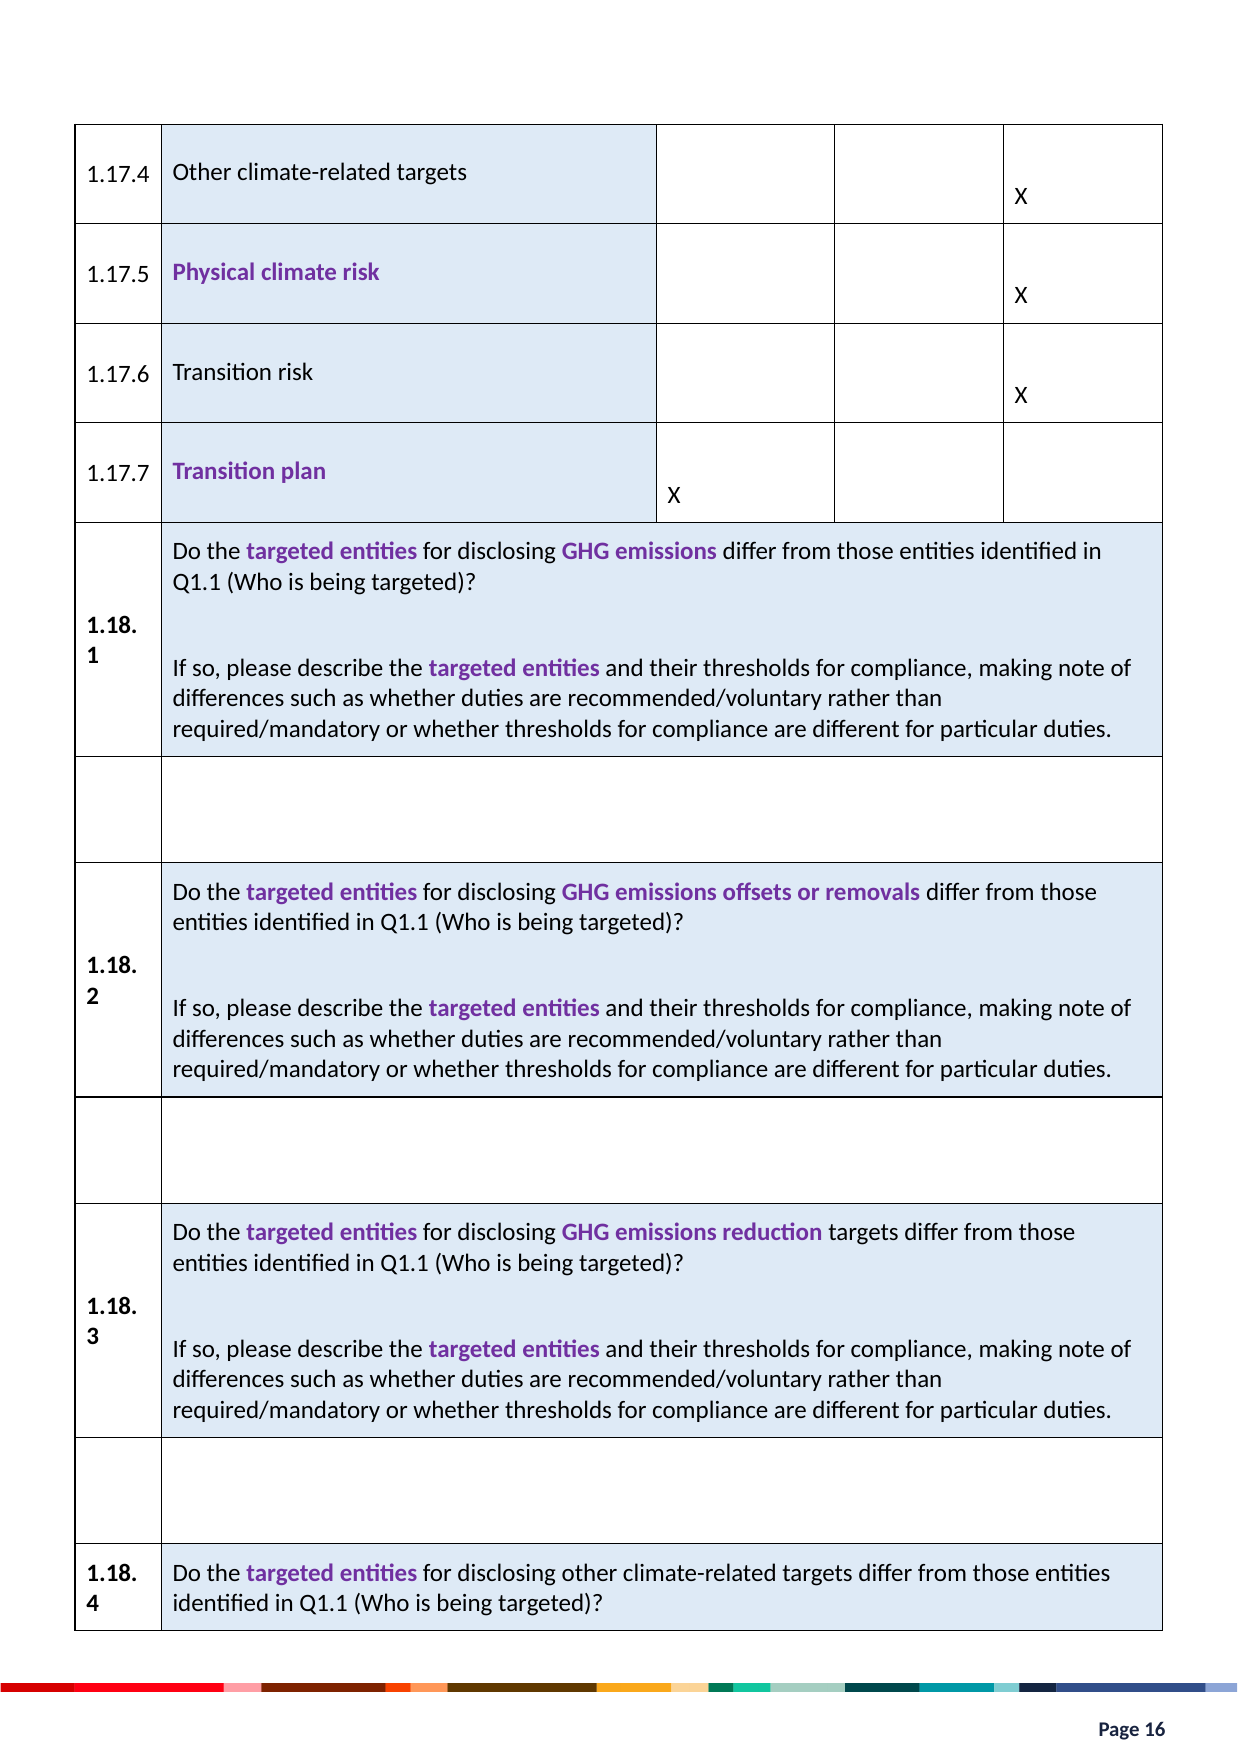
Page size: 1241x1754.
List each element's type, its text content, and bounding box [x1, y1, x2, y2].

table_cell X [1004, 224, 1162, 323]
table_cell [162, 1544, 1162, 1630]
table_cell [657, 324, 834, 422]
table_cell [1004, 423, 1162, 522]
table_cell 1.18.3 [76, 1204, 161, 1437]
table_cell [162, 757, 1162, 862]
table_cell [162, 1438, 1162, 1543]
table_cell Other climate-related targets [162, 125, 656, 223]
table_cell [162, 1098, 1162, 1203]
table_cell Transition risk [162, 324, 656, 422]
table_cell 1.18.1 [76, 523, 161, 756]
table_cell Transition plan [162, 423, 656, 522]
table_cell [76, 1438, 161, 1543]
table_cell 1.17.6 [76, 324, 161, 422]
table_cell X [1004, 324, 1162, 422]
table_cell [76, 757, 161, 862]
table_cell [835, 125, 1003, 223]
table_cell X [1004, 125, 1162, 223]
table_cell X [657, 423, 834, 522]
picture [0, 1683, 1236, 1692]
table_cell [76, 1098, 161, 1203]
table_cell Do the targeted entities for disclosing GHG emissions differ from those entities identified in Q1.1 (Who is being targeted)? If so, please describe the targeted entities and their thresholds for compliance, making note of differences such as whether duties are recommended/voluntary rather than required/mandatory or whether thresholds for compliance are different for particular duties. [162, 523, 1162, 756]
table_cell 1.18.4 [76, 1544, 161, 1630]
table_cell [835, 324, 1003, 422]
table_cell [657, 125, 834, 223]
table_cell [657, 224, 834, 323]
table_cell 1.17.5 [76, 224, 161, 323]
table_cell 1.17.4 [76, 125, 161, 223]
table_cell 1.17.7 [76, 423, 161, 522]
table_cell Physical climate risk [162, 224, 656, 323]
table_cell [835, 423, 1003, 522]
table_cell 1.18.2 [76, 863, 161, 1096]
table_cell Do the targeted entities for disclosing GHG emissions reduction targets differ from those entities identified in Q1.1 (Who is being targeted)? If so, please describe the targeted entities and their thresholds for compliance, making note of differences such as whether duties are recommended/voluntary rather than required/mandatory or whether thresholds for compliance are different for particular duties. [162, 1204, 1162, 1437]
table_cell Do the targeted entities for disclosing GHG emissions offsets or removals differ from those entities identified in Q1.1 (Who is being targeted)? If so, please describe the targeted entities and their thresholds for compliance, making note of differences such as whether duties are recommended/voluntary rather than required/mandatory or whether thresholds for compliance are different for particular duties. [162, 863, 1162, 1096]
table_cell [835, 224, 1003, 323]
